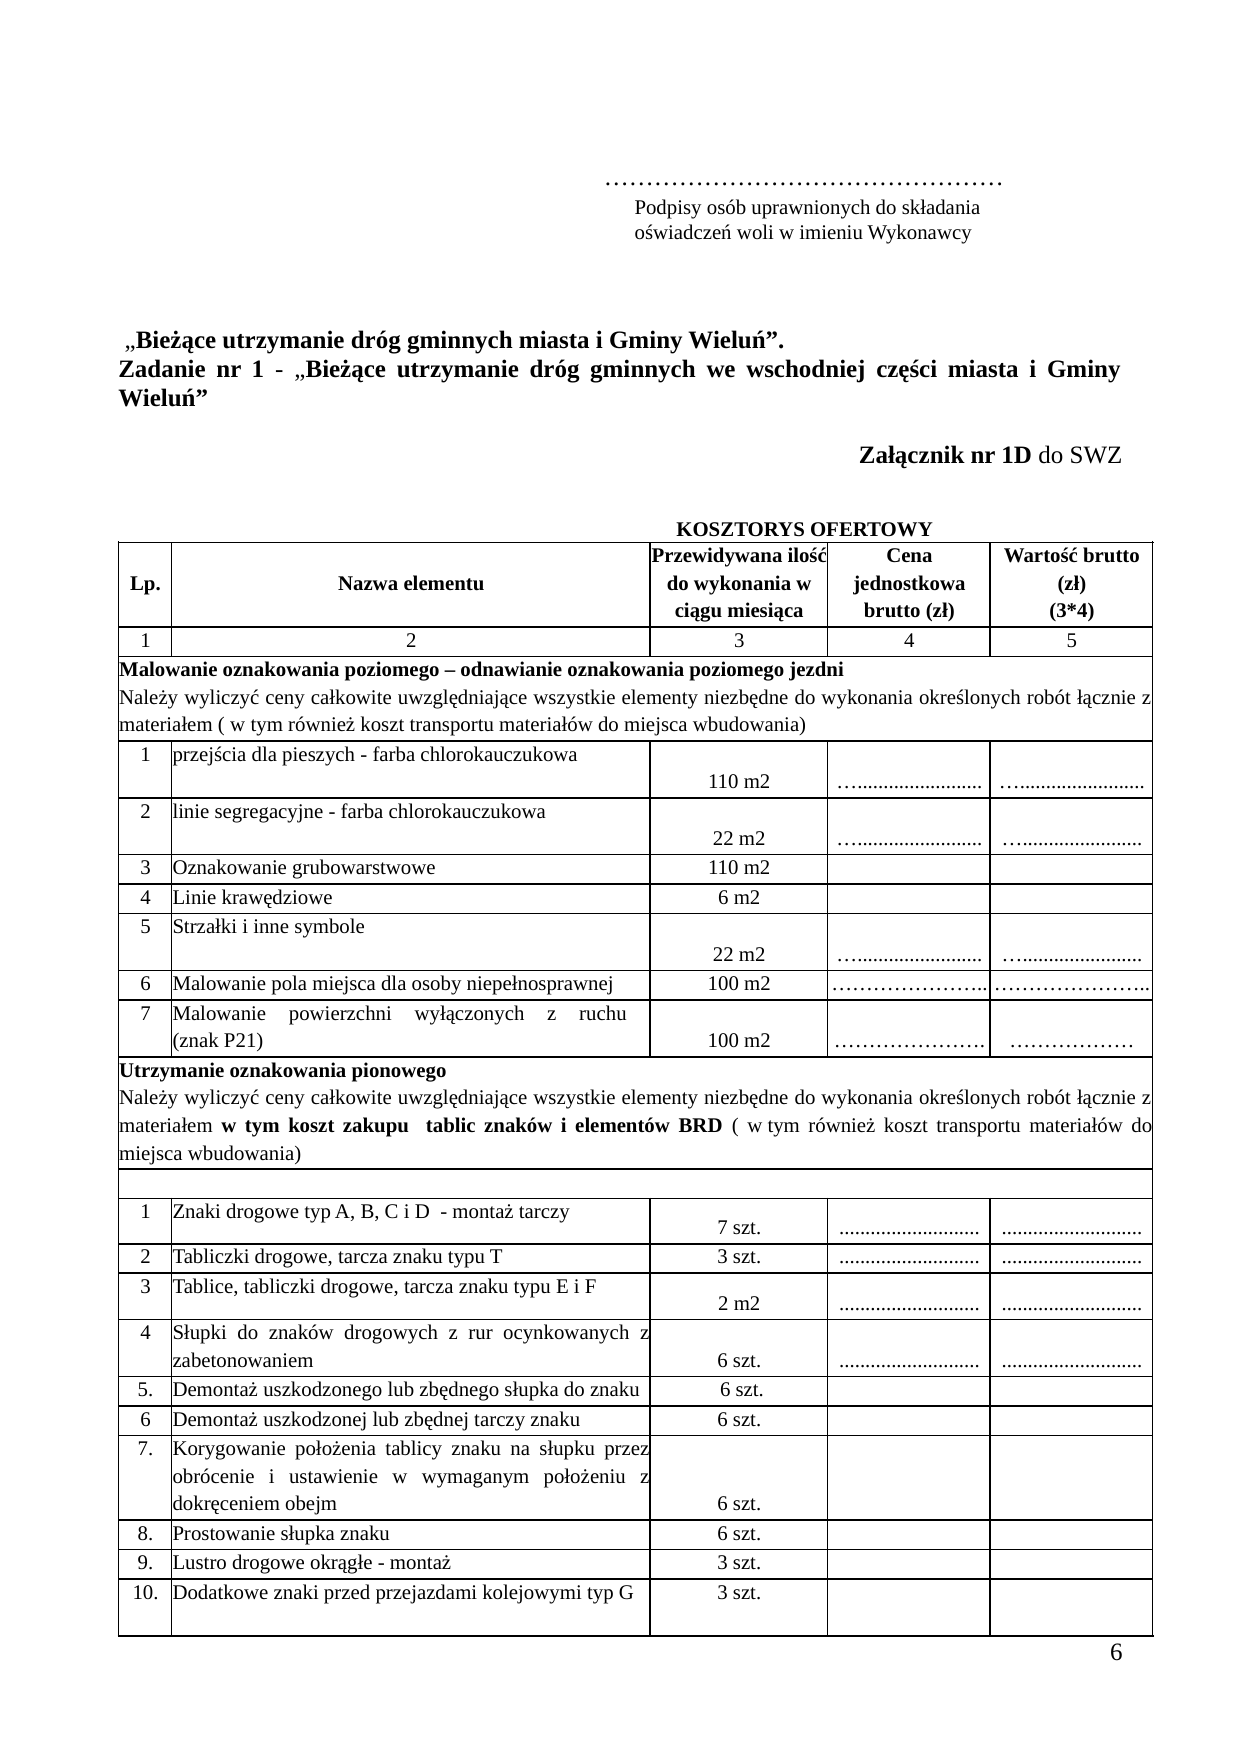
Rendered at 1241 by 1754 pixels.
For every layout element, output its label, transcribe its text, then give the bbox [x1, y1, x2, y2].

table_cell 2 m2 [651, 1274, 827, 1318]
table_cell Słupki do znaków drogowych z rur ocynkowanych z zabetonowaniem [172, 1320, 649, 1376]
table_cell [828, 1580, 989, 1635]
table_cell 10. [119, 1580, 171, 1635]
table_header Wartość brutto (zł) (3*4) [991, 543, 1152, 626]
table_cell 110 m2 [651, 855, 827, 883]
table_cell [828, 1436, 989, 1519]
table_cell Korygowanie położenia tablicy znaku na słupku przez obrócenie i ustawienie w wymaganym położeniu z dokręceniem obejm [172, 1436, 649, 1519]
table_cell [991, 1407, 1152, 1434]
text Załącznik nr 1D do SWZ [118, 440, 1122, 469]
table_cell Strzałki i inne symbole [172, 914, 649, 969]
table_cell [991, 1377, 1152, 1405]
table_cell …....................... [991, 799, 1152, 854]
table_cell 6 szt. [651, 1436, 827, 1519]
table_header Przewidywana ilość do wykonania w ciągu miesiąca [651, 543, 827, 626]
table_cell [991, 855, 1152, 883]
table_cell Malowanie powierzchni wyłączonych z ruchu (znak P21) [172, 1001, 649, 1056]
table_cell 3 [119, 855, 171, 883]
table_header Nazwa elementu [172, 543, 649, 626]
table_cell 5 [991, 628, 1152, 656]
table_cell [828, 885, 989, 913]
table_cell ........................... [828, 1199, 989, 1243]
table_cell [828, 855, 989, 883]
table_cell [828, 1550, 989, 1578]
table_cell 1 [119, 1199, 171, 1243]
table_cell Demontaż uszkodzonej lub zbędnej tarczy znaku [172, 1407, 649, 1434]
table_cell przejścia dla pieszych - farba chlorokauczukowa [172, 742, 649, 797]
table_cell ........................... [991, 1245, 1152, 1272]
table_cell …........................ [828, 799, 989, 854]
text KOSZTORYS OFERTOWY [118, 517, 1122, 541]
table_cell Malowanie oznakowania poziomego – odnawianie oznakowania poziomego jezdni Należy wyliczyć ceny całkowite uwzględniające wszystkie elementy niezbędne do wykonania określonych robót łącznie z materiałem ( w tym również koszt transportu materiałów do miejsca wbudowania) [119, 657, 1152, 740]
table_cell 6 szt. [651, 1377, 827, 1405]
table_cell ........................... [991, 1199, 1152, 1243]
table_cell 3 szt. [651, 1550, 827, 1578]
table_cell linie segregacyjne - farba chlorokauczukowa [172, 799, 649, 854]
table_cell 6 [119, 971, 171, 999]
table_cell 3 szt. [651, 1245, 827, 1272]
table_cell ........................... [828, 1274, 989, 1318]
table_header Cena jednostkowa brutto (zł) [828, 543, 989, 626]
table_cell 6 szt. [651, 1407, 827, 1434]
table_cell 7 szt. [651, 1199, 827, 1243]
table_cell 6 [119, 1407, 171, 1434]
table_cell 22 m2 [651, 914, 827, 969]
table_cell [828, 1377, 989, 1405]
table_cell 22 m2 [651, 799, 827, 854]
table_cell 1 [119, 628, 171, 656]
text Zadanie nr 1 - „Bieżące utrzymanie dróg gminnych we wschodniej części miasta i Gminy Wieluń” [118, 354, 1122, 412]
table_cell ........................... [991, 1274, 1152, 1318]
table_cell Linie krawędziowe [172, 885, 649, 913]
table_cell [119, 1170, 1152, 1197]
table_cell [828, 1521, 989, 1549]
table_cell 2 [119, 799, 171, 854]
table_cell ........................... [828, 1320, 989, 1376]
table_cell ………………….. [828, 971, 989, 999]
table_cell …....................... [991, 914, 1152, 969]
table_cell ……………… [991, 1001, 1152, 1056]
table_cell Tabliczki drogowe, tarcza znaku typu T [172, 1245, 649, 1272]
text „Bieżące utrzymanie dróg gminnych miasta i Gminy Wieluń”. [118, 325, 1122, 354]
table_cell 4 [828, 628, 989, 656]
table_cell 7 [119, 1001, 171, 1056]
table_cell ........................... [991, 1320, 1152, 1376]
table_cell 100 m2 [651, 1001, 827, 1056]
table_cell 100 m2 [651, 971, 827, 999]
table_cell 2 [119, 1245, 171, 1272]
table_cell Znaki drogowe typ A, B, C i D - montaż tarczy [172, 1199, 649, 1243]
table_cell 3 [651, 628, 827, 656]
table_cell 9. [119, 1550, 171, 1578]
table_cell 3 [119, 1274, 171, 1318]
table_cell ........................... [828, 1245, 989, 1272]
table_cell …........................ [828, 742, 989, 797]
table_cell 3 szt. [651, 1580, 827, 1635]
table_cell 7. [119, 1436, 171, 1519]
table_cell 8. [119, 1521, 171, 1549]
table_cell Malowanie pola miejsca dla osoby niepełnosprawnej [172, 971, 649, 999]
table_cell …………………. [828, 1001, 989, 1056]
table_cell Dodatkowe znaki przed przejazdami kolejowymi typ G [172, 1580, 649, 1635]
text oświadczeń woli w imieniu Wykonawcy [118, 220, 1122, 244]
table_cell [991, 1550, 1152, 1578]
table_cell [991, 1436, 1152, 1519]
table_cell 110 m2 [651, 742, 827, 797]
table_cell 2 [172, 628, 649, 656]
table_cell 5 [119, 914, 171, 969]
table_cell Prostowanie słupka znaku [172, 1521, 649, 1549]
table_cell [991, 1580, 1152, 1635]
table_cell 1 [119, 742, 171, 797]
table_cell 6 szt. [651, 1320, 827, 1376]
table_cell …........................ [828, 914, 989, 969]
table_cell [828, 1407, 989, 1434]
table_cell Demontaż uszkodzonego lub zbędnego słupka do znaku [172, 1377, 649, 1405]
table_cell Tablice, tabliczki drogowe, tarcza znaku typu E i F [172, 1274, 649, 1318]
table_cell Oznakowanie grubowarstwowe [172, 855, 649, 883]
table_cell 4 [119, 885, 171, 913]
table_cell 4 [119, 1320, 171, 1376]
table_cell 5. [119, 1377, 171, 1405]
table_cell [991, 885, 1152, 913]
text ………………………………………… Podpisy osób uprawnionych do składania [413, 162, 1122, 220]
table_cell Utrzymanie oznakowania pionowego Należy wyliczyć ceny całkowite uwzględniające wszystkie elementy niezbędne do wykonania określonych robót łącznie z materiałem w tym koszt zakupu tablic znaków i elementów BRD ( w tym również koszt transportu materiałów do miejsca wbudowania) [119, 1058, 1152, 1168]
table_cell Lustro drogowe okrągłe - montaż [172, 1550, 649, 1578]
table_cell 6 m2 [651, 885, 827, 913]
table_header Lp. [119, 543, 171, 626]
table_cell ………………….. [991, 971, 1152, 999]
table_cell …........................ [991, 742, 1152, 797]
table_cell 6 szt. [651, 1521, 827, 1549]
table_cell [991, 1521, 1152, 1549]
